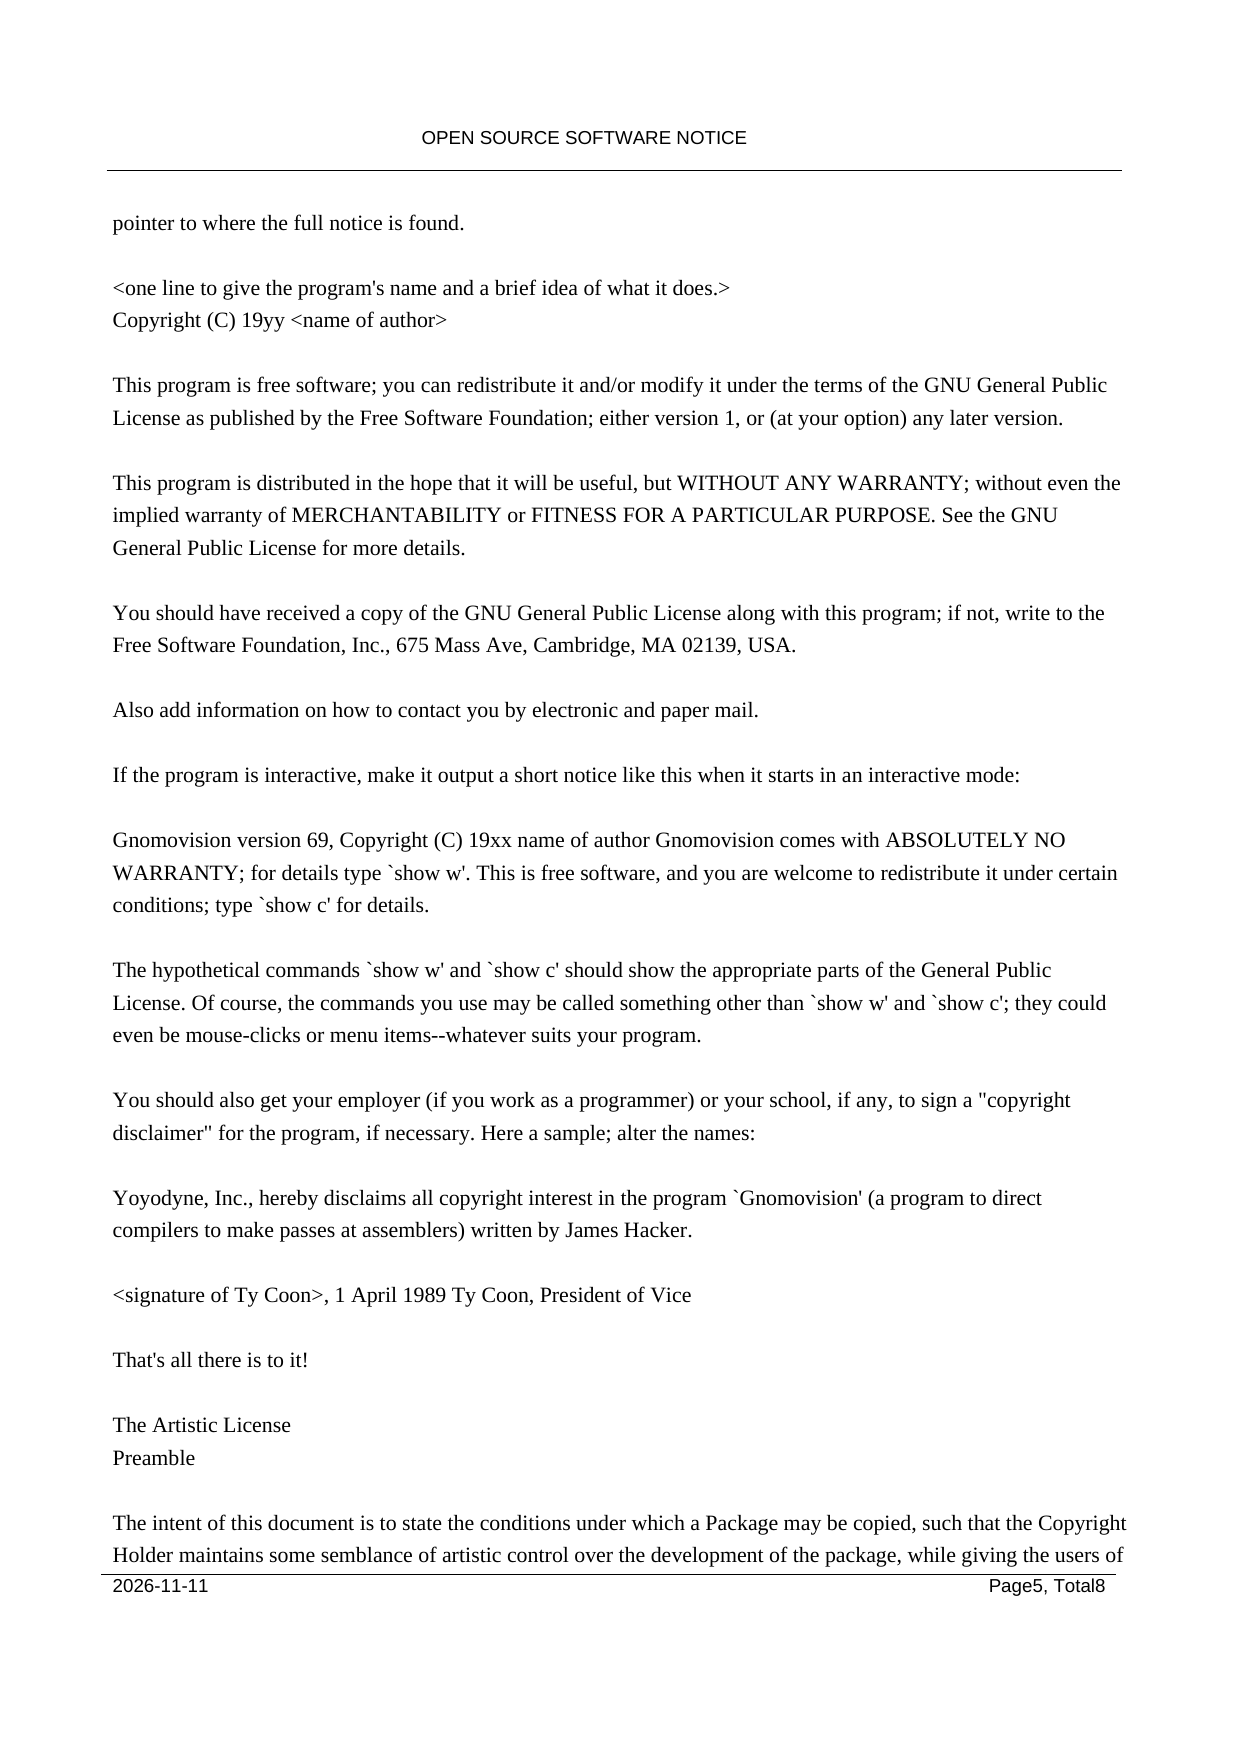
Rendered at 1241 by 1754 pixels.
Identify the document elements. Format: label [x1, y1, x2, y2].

text [112, 206, 1128, 1571]
